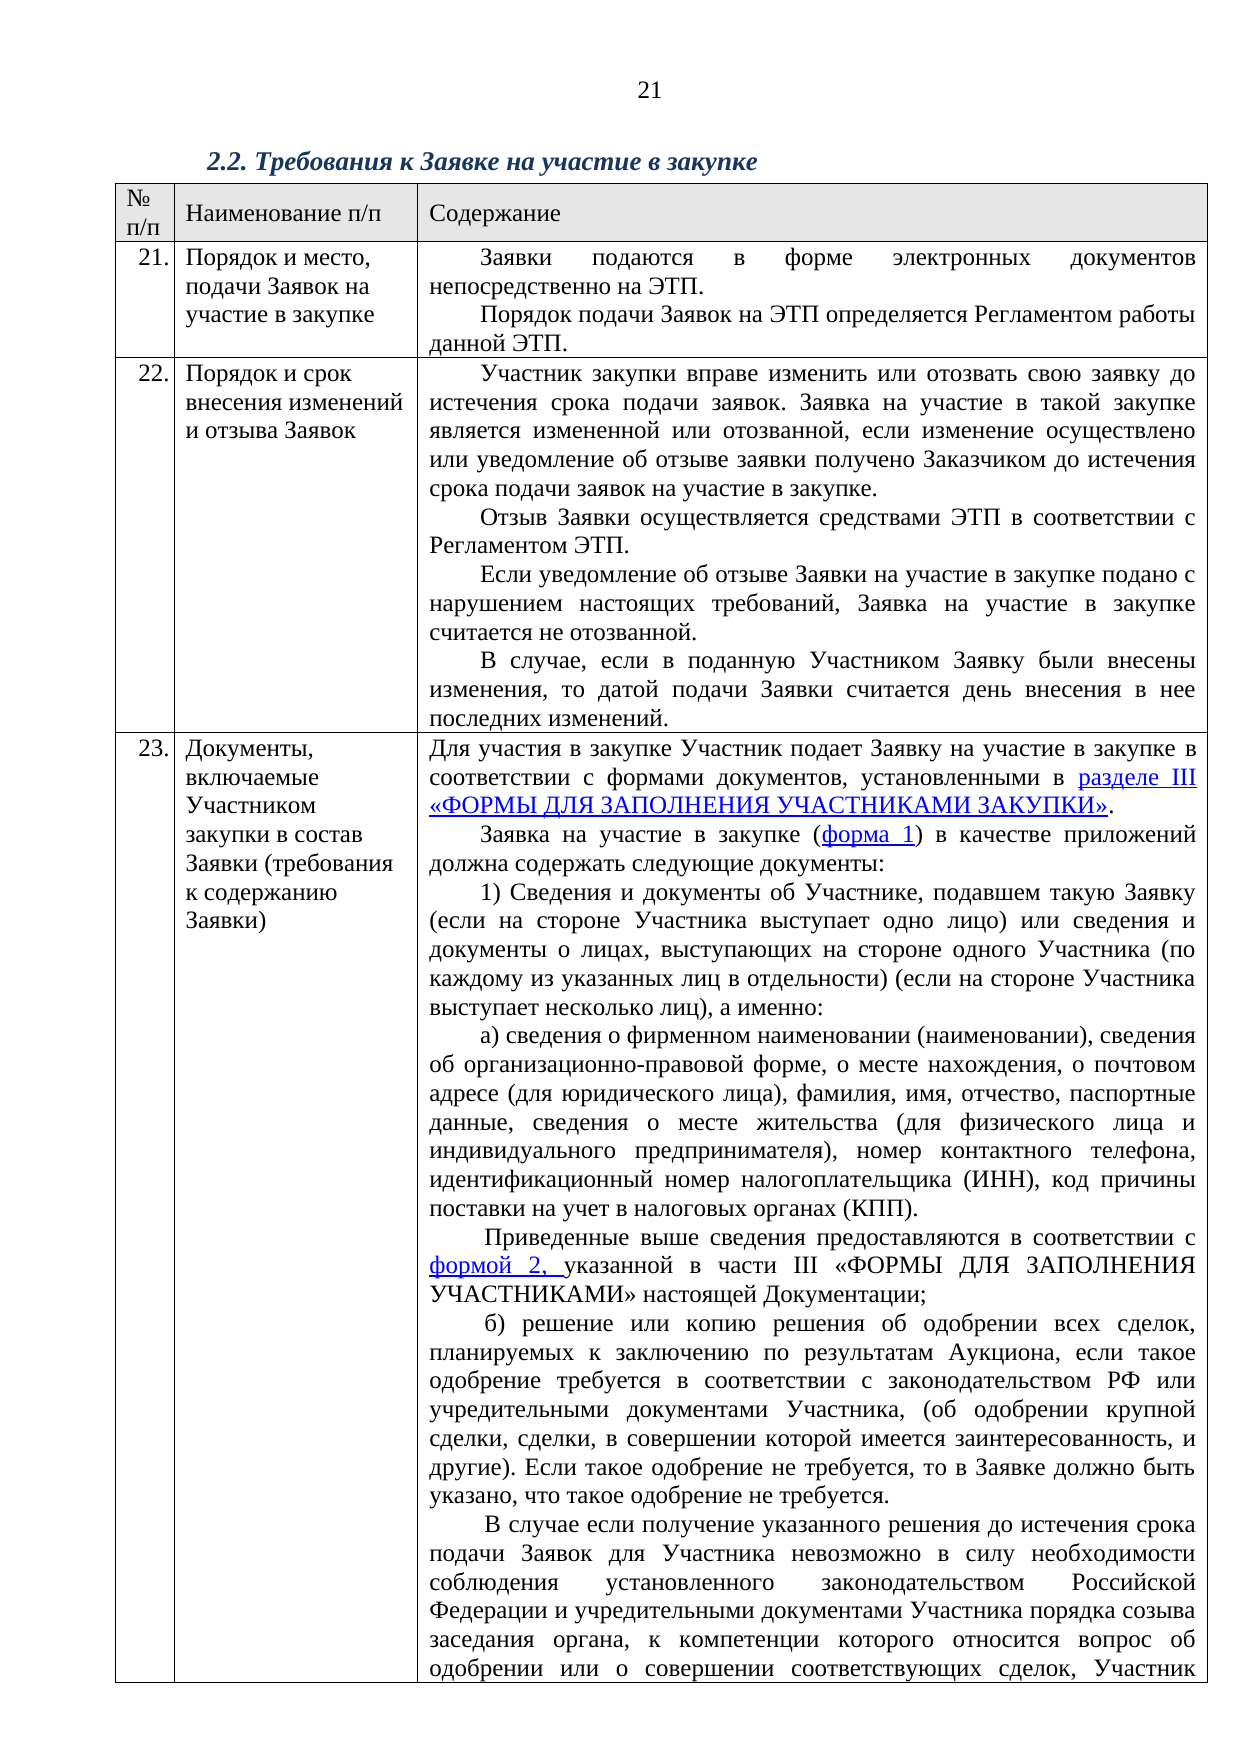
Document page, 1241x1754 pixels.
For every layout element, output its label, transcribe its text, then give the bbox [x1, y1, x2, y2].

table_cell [418, 733, 1207, 1682]
table_header Наименование п/п [175, 184, 417, 241]
table_cell Порядок и место, подачи Заявок на участие в закупке [175, 242, 417, 357]
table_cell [175, 733, 417, 1682]
table_cell [116, 242, 174, 357]
table_header Содержание [418, 184, 1207, 241]
table_cell [116, 733, 174, 1682]
text 2.2. Требования к Заявке на участие в закупке [207, 145, 1181, 176]
table_cell [116, 358, 174, 732]
table_cell Участник закупки вправе изменить или отозвать свою заявку до истечения срока подачи заявок. Заявка на участие в такой закупке является измененной или отозванной, если изменение осуществлено или уведомление об отзыве заявки получено Заказчиком до истечения срока подачи заявок на участие в закупке. Отзыв Заявки осуществляется средствами ЭТП в соответствии с Регламентом ЭТП. Если уведомление об отзыве Заявки на участие в закупке подано с нарушением настоящих требований, Заявка на участие в закупке считается не отозванной. В случае, если в поданную Участником Заявку были внесены изменения, то датой подачи Заявки считается день внесения в нее последних изменений. [418, 358, 1207, 732]
table_cell Порядок и срок внесения изменений и отзыва Заявок [175, 358, 417, 732]
table_cell Заявки подаются в форме электронных документов непосредственно на ЭТП. Порядок подачи Заявок на ЭТП определяется Регламентом работы данной ЭТП. [418, 242, 1207, 357]
table_header № п/п [116, 184, 174, 241]
